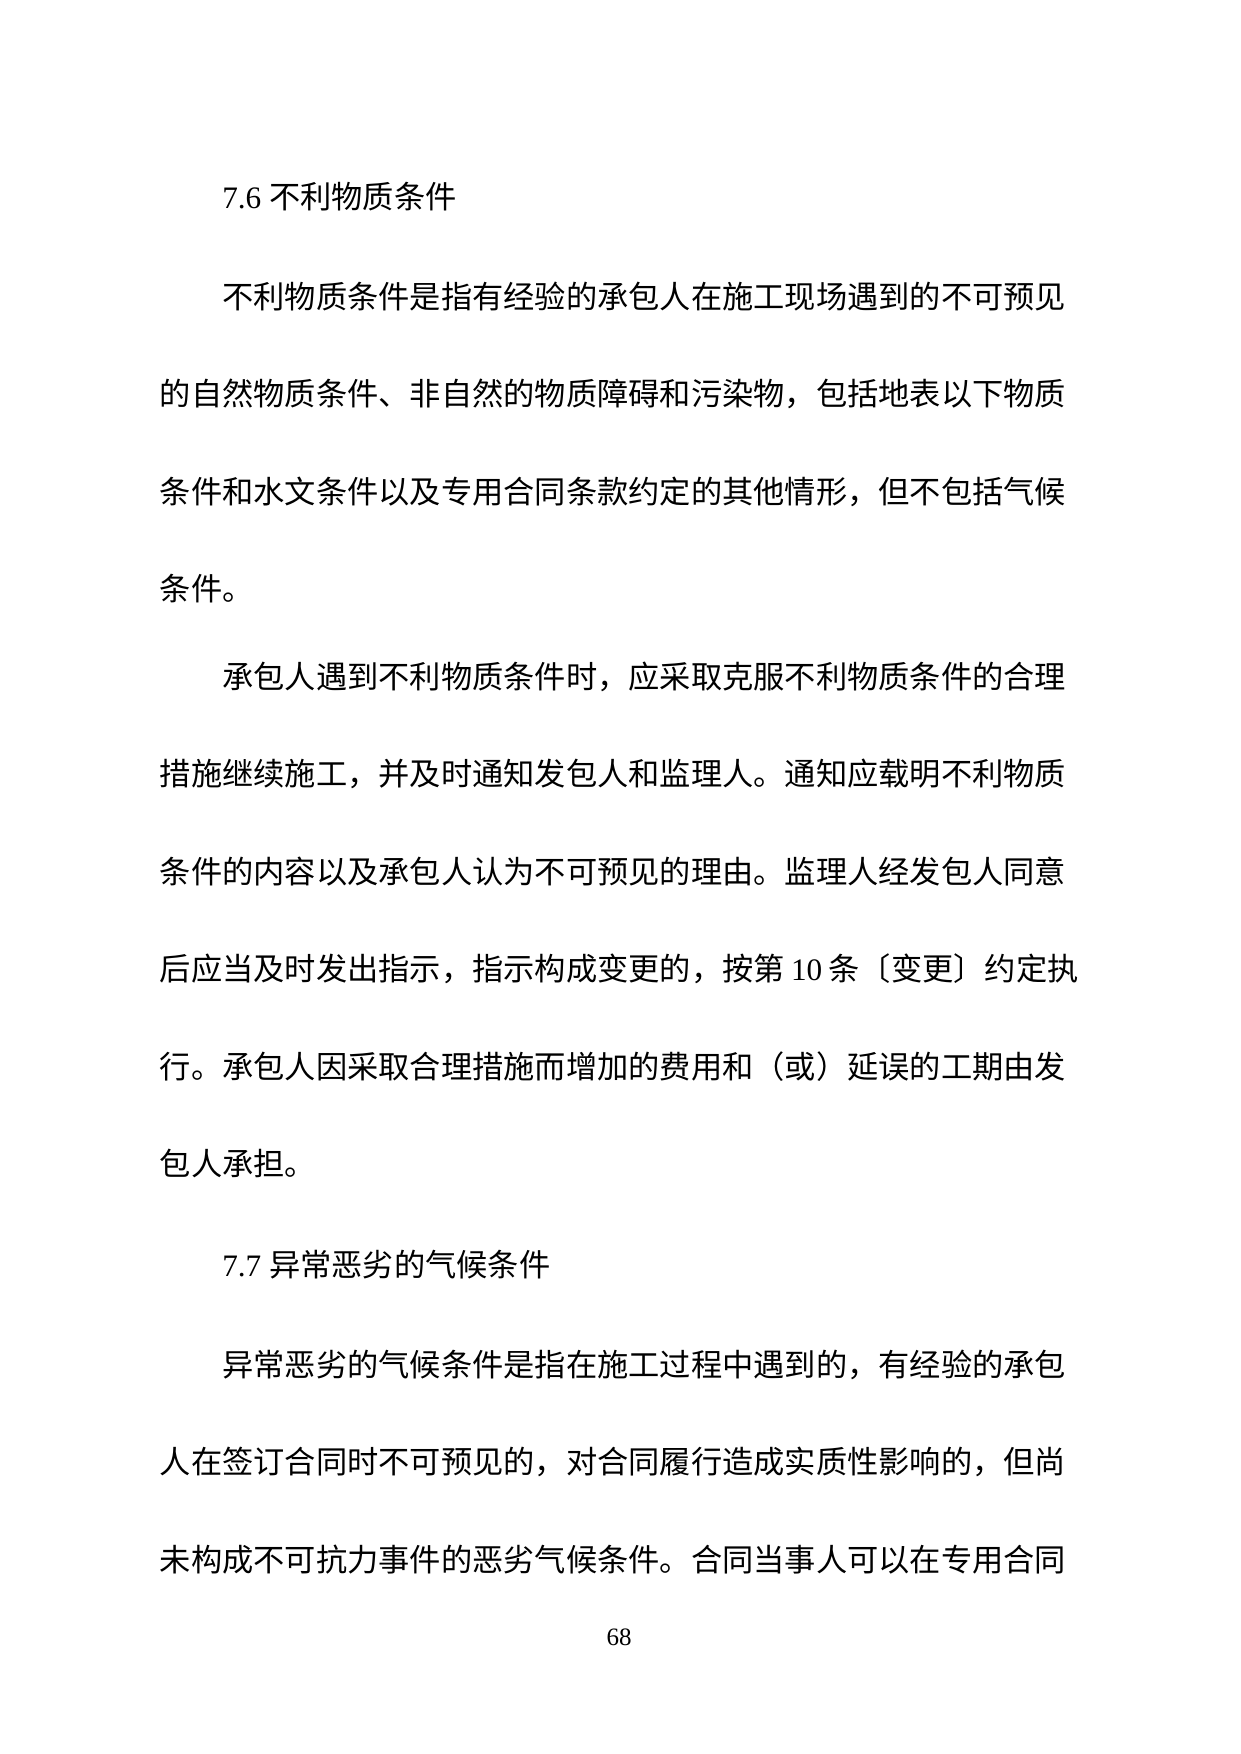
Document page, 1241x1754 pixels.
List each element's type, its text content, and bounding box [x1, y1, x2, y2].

subtitle 7.7 异常恶劣的气候条件 [159, 1230, 1078, 1295]
subtitle 7.6 不利物质条件 [159, 162, 1078, 227]
text 承包人遇到不利物质条件时，应采取克服不利物质条件的合理措施继续施工，并及时通知发包人和监理人。通知应载明不利物质条件的内容以及承包人认为不可预见的理由。监理人经发包人同意后应当及时发出指示，指示构成变更的，按第10条〔变更〕约定执行。承包人因采取合理措施而增加的费用和（或）延误的工期由发包人承担。 [159, 642, 1078, 1195]
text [159, 1330, 1078, 1590]
text 不利物质条件是指有经验的承包人在施工现场遇到的不可预见的自然物质条件、非自然的物质障碍和污染物，包括地表以下物质条件和水文条件以及专用合同条款约定的其他情形，但不包括气候条件。 [159, 262, 1078, 619]
